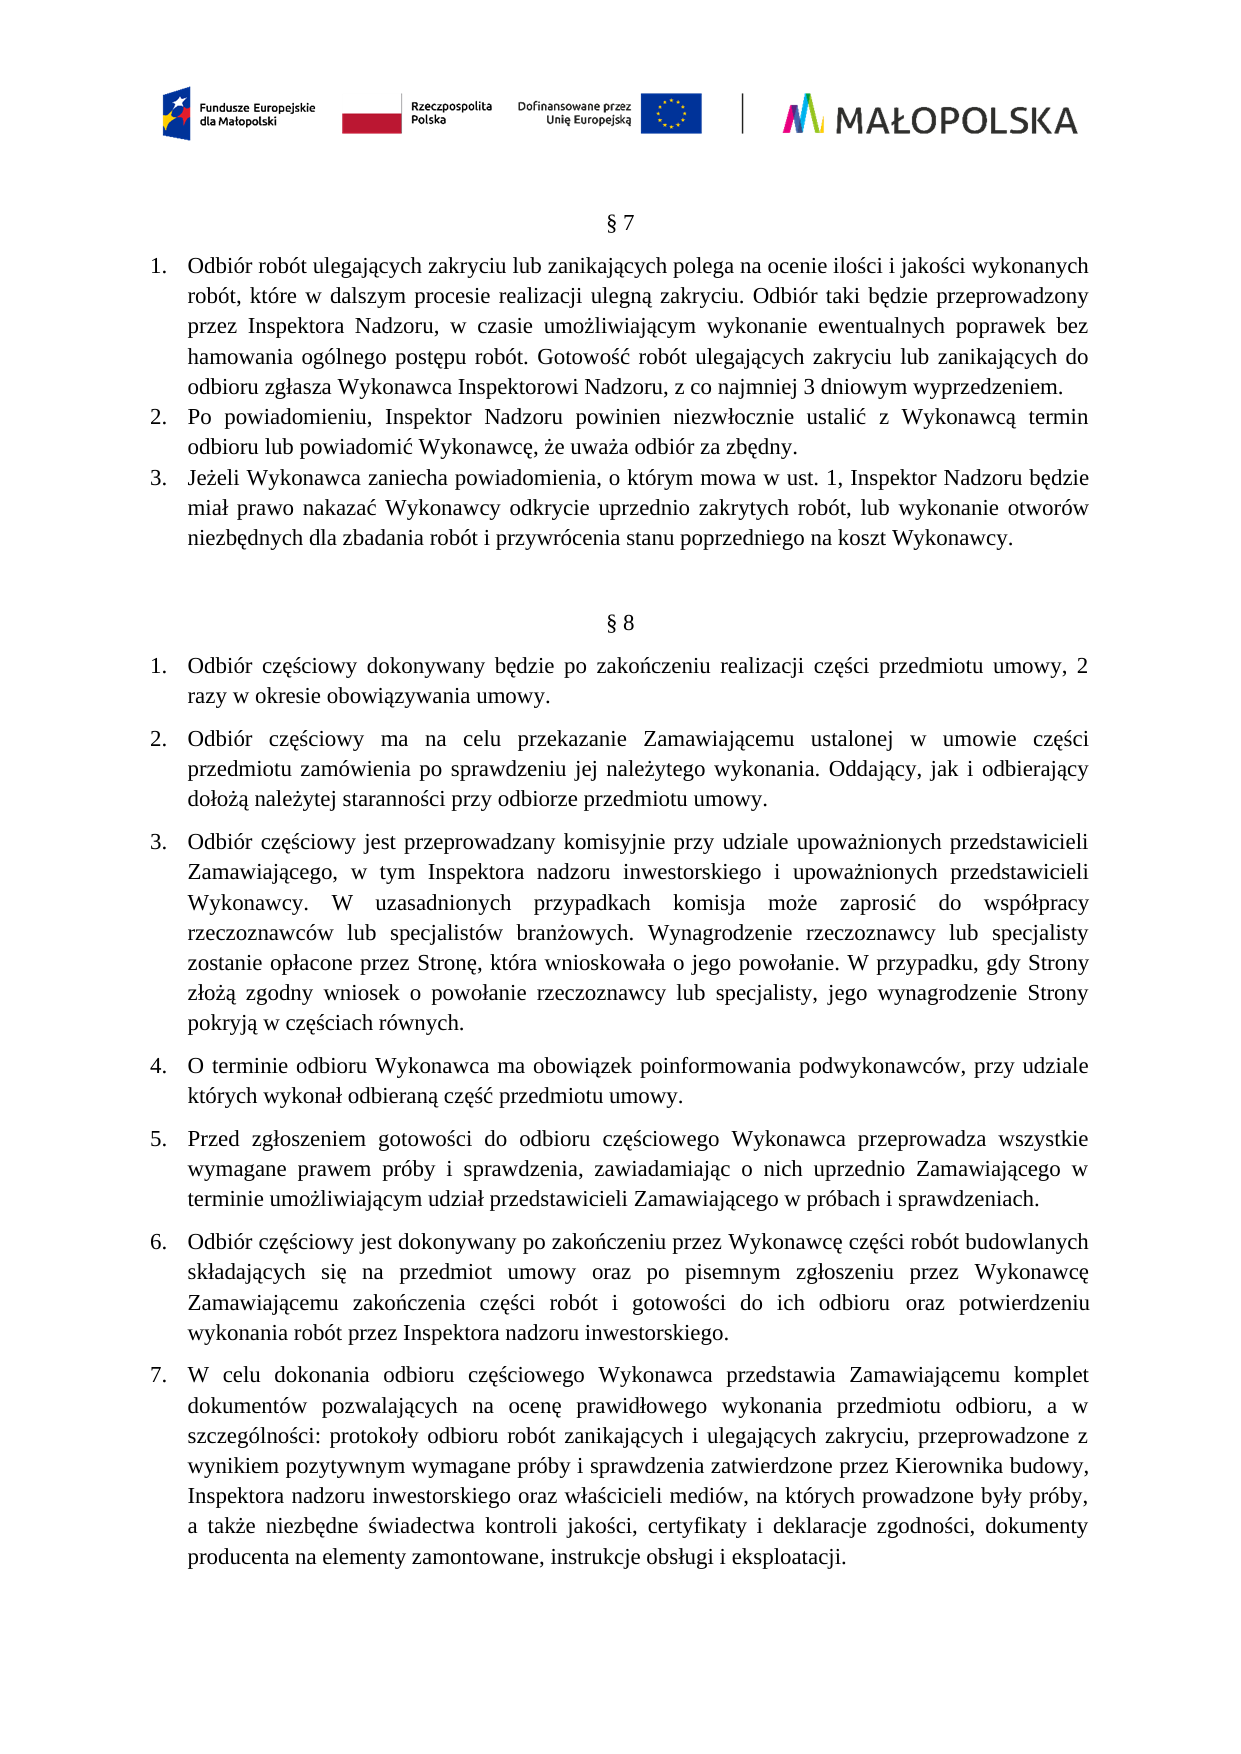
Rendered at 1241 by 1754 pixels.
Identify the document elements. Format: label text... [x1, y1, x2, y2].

list Jeżeli Wykonawca zaniecha powiadomienia, o którym mowa w ust. 1, Inspektor Nadzoru będzie miał prawo nakazać Wykonawcy odkrycie uprzednio zakrytych robót, lub wykonanie otworów niezbędnych dla zbadania robót i przywrócenia stanu poprzedniego na koszt Wykonawcy. [150, 464, 1090, 550]
list Po powiadomieniu, Inspektor Nadzoru powinien niezwłocznie ustalić z Wykonawcą termin odbioru lub powiadomić Wykonawcę, że uważa odbiór za zbędny. [150, 403, 1090, 460]
list W celu dokonania odbioru częściowego Wykonawca przedstawia Zamawiającemu komplet dokumentów pozwalających na ocenę prawidłowego wykonania przedmiotu odbioru, a w szczególności: protokoły odbioru robót zanikających i ulegających zakryciu, przeprowadzone z wynikiem pozytywnym wymagane próby i sprawdzenia zatwierdzone przez Kierownika budowy, Inspektora nadzoru inwestorskiego oraz właścicieli mediów, na których prowadzone były próby, a także niezbędne świadectwa kontroli jakości, certyfikaty i deklaracje zgodności, dokumenty producenta na elementy zamontowane, instrukcje obsługi i eksploatacji. [150, 1362, 1090, 1569]
list Odbiór częściowy jest przeprowadzany komisyjnie przy udziale upoważnionych przedstawicieli Zamawiającego, w tym Inspektora nadzoru inwestorskiego i upoważnionych przedstawicieli Wykonawcy. W uzasadnionych przypadkach komisja może zaprosić do współpracy rzeczoznawców lub specjalistów branżowych. Wynagrodzenie rzeczoznawcy lub specjalisty zostanie opłacone przez Stronę, która wnioskowała o jego powołanie. W przypadku, gdy Strony złożą zgodny wniosek o powołanie rzeczoznawcy lub specjalisty, jego wynagrodzenie Strony pokryją w częściach równych. [150, 828, 1090, 1036]
list Odbiór robót ulegających zakryciu lub zanikających polega na ocenie ilości i jakości wykonanych robót, które w dalszym procesie realizacji ulegną zakryciu. Odbiór taki będzie przeprowadzony przez Inspektora Nadzoru, w czasie umożliwiającym wykonanie ewentualnych poprawek bez hamowania ogólnego postępu robót. Gotowość robót ulegających zakryciu lub zanikających do odbioru zgłasza Wykonawca Inspektorowi Nadzoru, z co najmniej 3 dniowym wyprzedzeniem. [150, 252, 1090, 399]
list O terminie odbioru Wykonawca ma obowiązek poinformowania podwykonawców, przy udziale których wykonał odbieraną część przedmiotu umowy. [150, 1052, 1090, 1109]
list Przed zgłoszeniem gotowości do odbioru częściowego Wykonawca przeprowadza wszystkie wymagane prawem próby i sprawdzenia, zawiadamiając o nich uprzednio Zamawiającego w terminie umożliwiającym udział przedstawicieli Zamawiającego w próbach i sprawdzeniach. [150, 1125, 1090, 1212]
list Odbiór częściowy dokonywany będzie po zakończeniu realizacji części przedmiotu umowy, 2 razy w okresie obowiązywania umowy. [150, 652, 1090, 709]
list Odbiór częściowy jest dokonywany po zakończeniu przez Wykonawcę części robót budowlanych składających się na przedmiot umowy oraz po pisemnym zgłoszeniu przez Wykonawcę Zamawiającemu zakończenia części robót i gotowości do ich odbioru oraz potwierdzeniu wykonania robót przez Inspektora nadzoru inwestorskiego. [150, 1228, 1090, 1345]
text § 7 [150, 209, 1090, 236]
picture [150, 73, 1091, 155]
text § 8 [150, 609, 1090, 636]
list Odbiór częściowy ma na celu przekazanie Zamawiającemu ustalonej w umowie części przedmiotu zamówienia po sprawdzeniu jej należytego wykonania. Oddający, jak i odbierający dołożą należytej staranności przy odbiorze przedmiotu umowy. [150, 725, 1090, 812]
